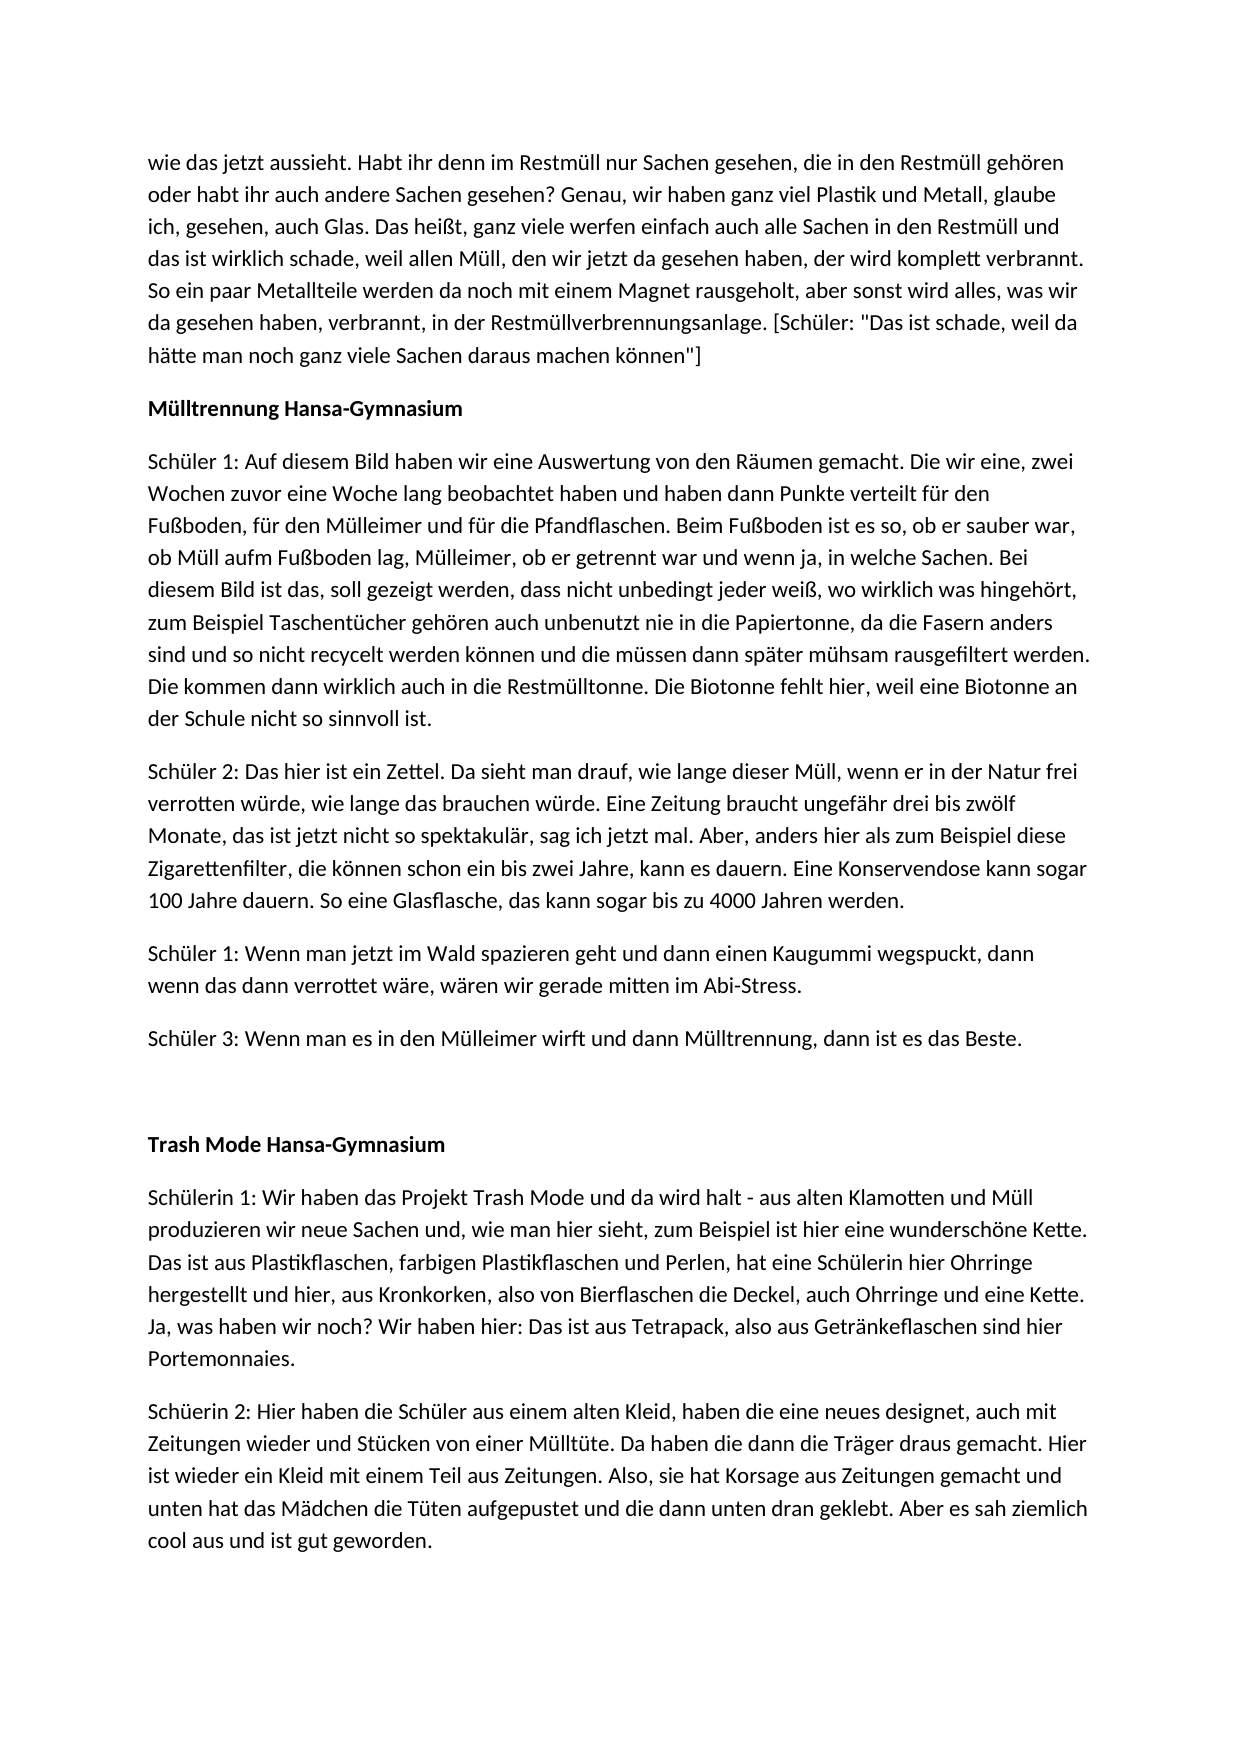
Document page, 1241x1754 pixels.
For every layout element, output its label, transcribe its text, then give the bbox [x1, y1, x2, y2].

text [148, 148, 1093, 369]
text Schüler 1: Wenn man jetzt im Wald spazieren geht und dann einen Kaugummi wegspuckt, dann wenn das dann verrottet wäre, wären wir gerade mitten im Abi-Stress. [148, 939, 1093, 999]
text Schüler 3: Wenn man es in den Mülleimer wirft und dann Mülltrennung, dann ist es das Beste. [148, 1024, 1093, 1052]
text Schüler 1: Auf diesem Bild haben wir eine Auswertung von den Räumen gemacht. Die wir eine, zwei Wochen zuvor eine Woche lang beobachtet haben und haben dann Punkte verteilt für den Fußboden, für den Mülleimer und für die Pfandflaschen. Beim Fußboden ist es so, ob er sauber war, ob Müll aufm Fußboden lag, Mülleimer, ob er getrennt war und wenn ja, in welche Sachen. Bei diesem Bild ist das, soll gezeigt werden, dass nicht unbedingt jeder weiß, wo wirklich was hingehört, zum Beispiel Taschentücher gehören auch unbenutzt nie in die Papiertonne, da die Fasern anders sind und so nicht recycelt werden können und die müssen dann später mühsam rausgefiltert werden. Die kommen dann wirklich auch in die Restmülltonne. Die Biotonne fehlt hier, weil eine Biotonne an der Schule nicht so sinnvoll ist. [148, 447, 1093, 732]
text Schüerin 2: Hier haben die Schüler aus einem alten Kleid, haben die eine neues designet, auch mit Zeitungen wieder und Stücken von einer Mülltüte. Da haben die dann die Träger draus gemacht. Hier ist wieder ein Kleid mit einem Teil aus Zeitungen. Also, sie hat Korsage aus Zeitungen gemacht und unten hat das Mädchen die Tüten aufgepustet und die dann unten dran geklebt. Aber es sah ziemlich cool aus und ist gut geworden. [148, 1397, 1093, 1554]
text Mülltrennung Hansa-Gymnasium [148, 394, 1093, 422]
text Schülerin 1: Wir haben das Projekt Trash Mode und da wird halt - aus alten Klamotten und Müll produzieren wir neue Sachen und, wie man hier sieht, zum Beispiel ist hier eine wunderschöne Kette. Das ist aus Plastikflaschen, farbigen Plastikflaschen und Perlen, hat eine Schülerin hier Ohrringe hergestellt und hier, aus Kronkorken, also von Bierflaschen die Deckel, auch Ohrringe und eine Kette. Ja, was haben wir noch? Wir haben hier: Das ist aus Tetrapack, also aus Getränkeflaschen sind hier Portemonnaies. [148, 1183, 1093, 1372]
text Trash Mode Hansa-Gymnasium [148, 1130, 1093, 1158]
text Schüler 2: Das hier ist ein Zettel. Da sieht man drauf, wie lange dieser Müll, wenn er in der Natur frei verrotten würde, wie lange das brauchen würde. Eine Zeitung braucht ungefähr drei bis zwölf Monate, das ist jetzt nicht so spektakulär, sag ich jetzt mal. Aber, anders hier als zum Beispiel diese Zigarettenfilter, die können schon ein bis zwei Jahre, kann es dauern. Eine Konservendose kann sogar 100 Jahre dauern. So eine Glasflasche, das kann sogar bis zu 4000 Jahren werden. [148, 757, 1093, 914]
